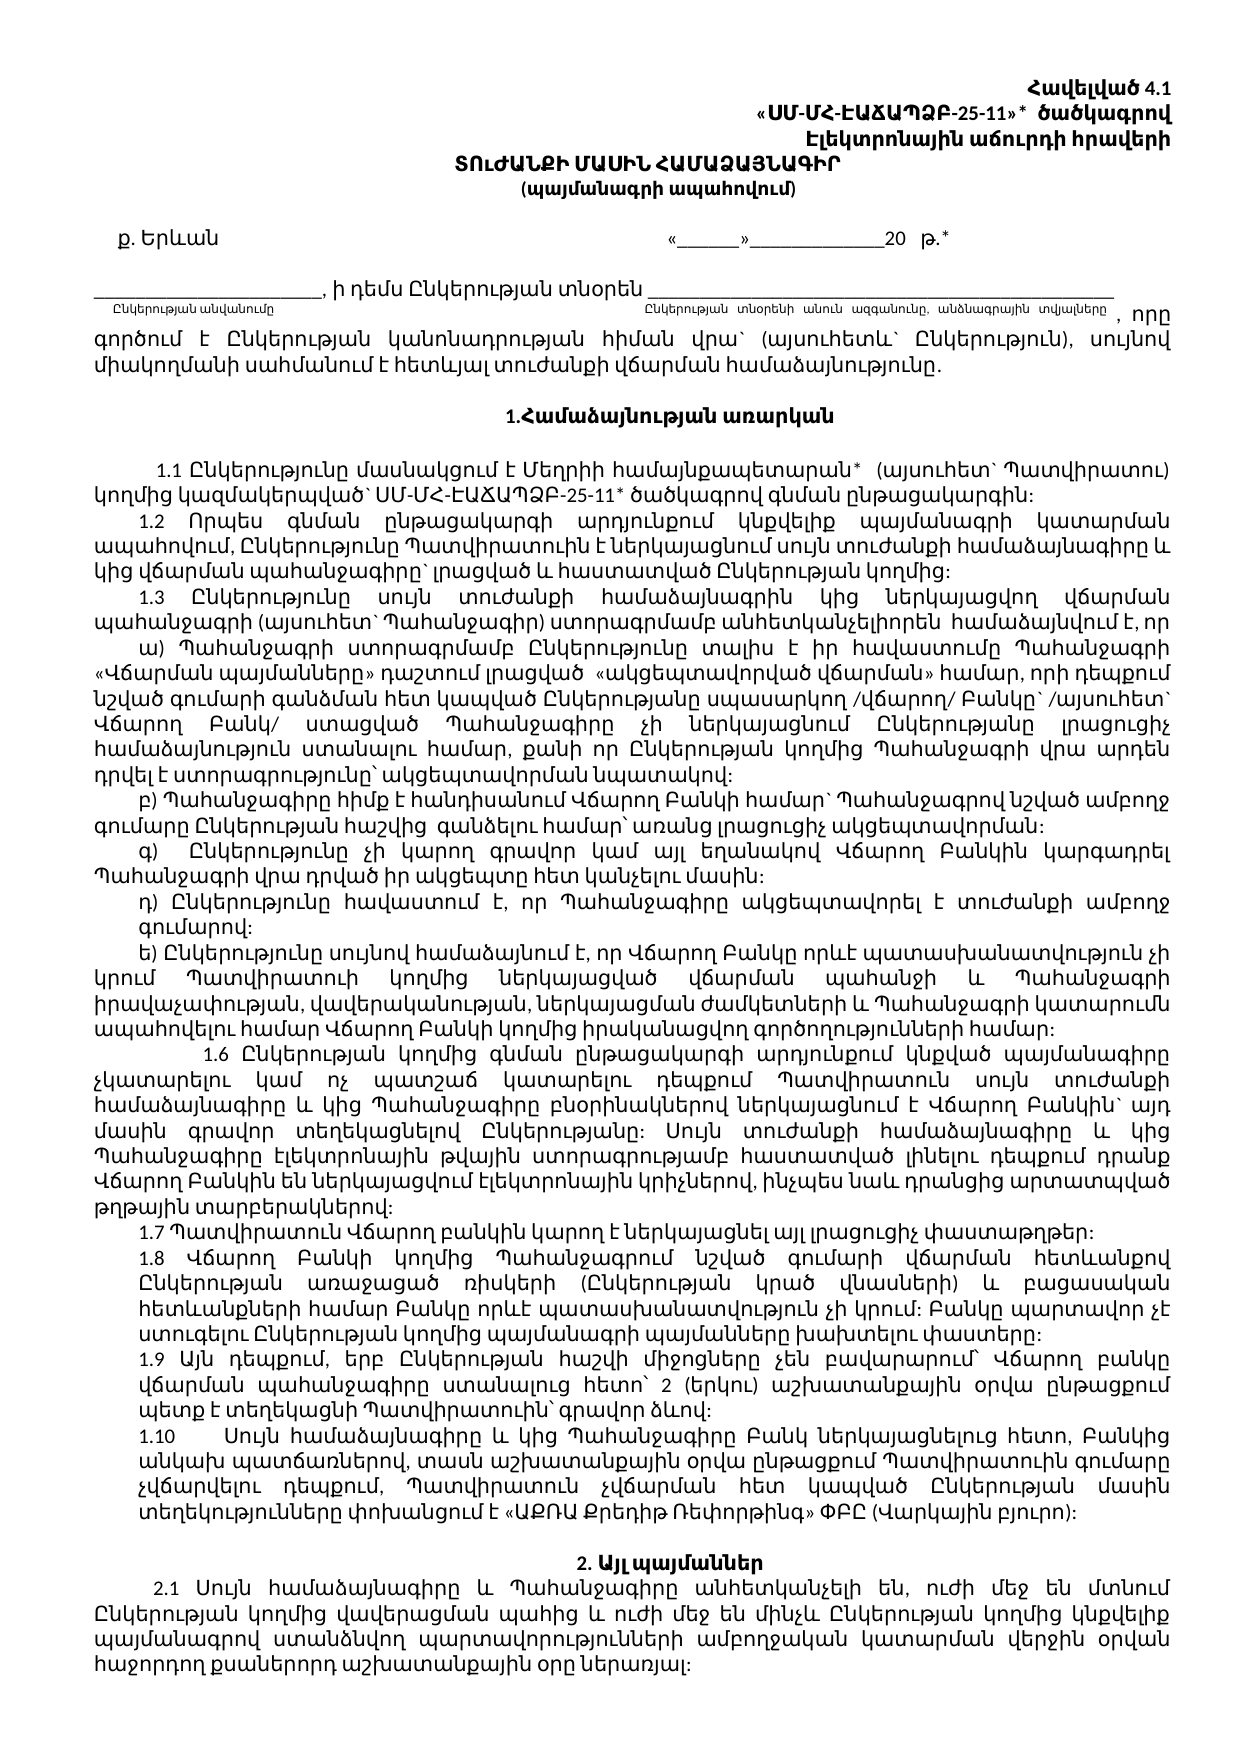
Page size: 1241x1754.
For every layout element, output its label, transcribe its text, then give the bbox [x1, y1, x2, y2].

text ա) Պահանջագրի ստորագրմամբ Ընկերությունը տալիս է իր հավաստումը Պահանջագրի «Վճարման պայմանները» դաշտում լրացված «ակցեպտավորված վճարման» համար, որի դեպքում նշված գումարի գանձման հետ կապված Ընկերությանը սպասարկող /վճարող/ Բանկը` /այսուհետ` Վճարող Բանկ/ ստացված Պահանջագիրը չի ներկայացնում Ընկերությանը լրացուցիչ համաձայնություն ստանալու համար, քանի որ Ընկերության կողմից Պահանջագրի վրա արդեն դրվել է ստորագրությունը՝ ակցեպտավորման նպատակով: [94, 635, 1171, 787]
text գ) Ընկերությունը չի կարող գրավոր կամ այլ եղանակով Վճարող Բանկին կարգադրել Պահանջագրի վրա դրված իր ակցեպտը հետ կանչելու մասին: [94, 838, 1171, 889]
text 1.7 Պատվիրատուն Վճարող բանկին կարող է ներկայացնել այլ լրացուցիչ փաստաթղթեր: [138, 1219, 1171, 1245]
text 1.10 Սույն համաձայնագիրը և կից Պահանջագիրը Բանկ ներկայացնելուց հետո, Բանկից անկախ պատճառներով, տասն աշխատանքային օրվա ընթացքում Պատվիրատուին գումարը չվճարվելու դեպքում, Պատվիրատուն չվճարման հետ կապված Ընկերության մասին տեղեկությունները փոխանցում է «ԱՔՌԱ Քրեդիթ Ռեփորթինգ» ՓԲԸ (Վարկային բյուրո): [138, 1423, 1171, 1524]
text բ) Պահանջագիրը հիմք է հանդիսանում Վճարող Բանկի համար` Պահանջագրով նշված ամբողջ գումարը Ընկերության հաշվից գանձելու համար՝ առանց լրացուցիչ ակցեպտավորման: [94, 787, 1171, 838]
text 1.Համաձայնության առարկան [169, 403, 1171, 428]
text Էլեկտրոնային աճուրդի հրավերի [94, 126, 1171, 151]
text 1.2 Որպես գնման ընթացակարգի արդյունքում կնքվելիք պայմանագրի կատարման ապահովում, Ընկերությունը Պատվիրատուին է ներկայացնում սույն տուժանքի համաձայնագիրը և կից վճարման պահանջագիրը` լրացված և հաստատված Ընկերության կողմից: [94, 508, 1171, 584]
text ք. Երևան «______»_____________20 թ.* [94, 225, 1171, 250]
text 1.6 Ընկերության կողմից գնման ընթացակարգի արդյունքում կնքված պայմանագիրը չկատարելու կամ ոչ պատշաճ կատարելու դեպքում Պատվիրատուն սույն տուժանքի համաձայնագիրը և կից Պահանջագիրը բնօրինակներով ներկայացնում է Վճարող Բանկին` այդ մասին գրավոր տեղեկացնելով Ընկերությանը: Սույն տուժանքի համաձայնագիրը և կից Պահանջագիրը էլեկտրոնային թվային ստորագրությամբ հաստատված լինելու դեպքում դրանք Վճարող Բանկին են ներկայացվում էլեկտրոնային կրիչներով, ինչպես նաև դրանցից արտատպված թղթային տարբերակներով: [94, 1042, 1171, 1219]
text 1.3 Ընկերությունը սույն տուժանքի համաձայնագրին կից ներկայացվող վճարման պահանջագրի (այսուհետ` Պահանջագիր) ստորագրմամբ անհետկանչելիորեն համաձայնվում է, որ [94, 584, 1171, 635]
text ՏՈւԺԱՆՔԻ ՄԱՍԻՆ ՀԱՄԱՁԱՅՆԱԳԻՐ [94, 151, 1171, 177]
text (պայմանագրի ապահովում) [94, 177, 1171, 199]
text ______________________, ի դեմս Ընկերության տնօրեն _____________________________________________ [94, 276, 1171, 301]
text 1.9 Այն դեպքում, երբ Ընկերության հաշվի միջոցները չեն բավարարում՝ Վճարող բանկը վճարման պահանջագիրը ստանալուց հետո՝ 2 (երկու) աշխատանքային օրվա ընթացքում պետք է տեղեկացնի Պատվիրատուին՝ գրավոր ձևով: [138, 1347, 1171, 1423]
text Հավելված 4.1 [94, 75, 1171, 100]
text 2. Այլ պայմաններ [169, 1550, 1171, 1575]
text ե) Ընկերությունը սույնով համաձայնում է, որ Վճարող Բանկը որևէ պատասխանատվություն չի կրում Պատվիրատուի կողմից ներկայացված վճարման պահանջի և Պահանջագրի իրավաչափության, վավերականության, ներկայացման ժամկետների և Պահանջագրի կատարումն ապահովելու համար Վճարող Բանկի կողմից իրականացվող գործողությունների համար: [94, 940, 1171, 1042]
text դ) Ընկերությունը հավաստում է, որ Պահանջագիրը ակցեպտավորել է տուժանքի ամբողջ գումարով: [138, 889, 1171, 940]
text «ՍՄ-ՄՀ-ԷԱՃԱՊՁԲ-25-11»* ծածկագրով [94, 100, 1171, 126]
text 1.1 Ընկերությունը մասնակցում է Մեղրիի համայնքապետարան* (այսուհետ` Պատվիրատու) կողմից կազմակերպված` ՍՄ-ՄՀ-ԷԱՃԱՊՁԲ-25-11* ծածկագրով գնման ընթացակարգին: [94, 457, 1171, 508]
text Ընկերության անվանումը Ընկերության տնօրենի անուն ազգանունը, անձնագրային տվյալները , որը գործում է Ընկերության կանոնադրության հիման վրա` (այսուհետև` Ընկերություն), սույնով միակողմանի սահմանում է հետևյալ տուժանքի վճարման համաձայնությունը. [94, 301, 1171, 377]
text 1.8 Վճարող Բանկի կողմից Պահանջագրում նշված գումարի վճարման հետևանքով Ընկերության առաջացած ռիսկերի (Ընկերության կրած վնասների) և բացասական հետևանքների համար Բանկը որևէ պատասխանատվություն չի կրում: Բանկը պարտավոր չէ ստուգելու Ընկերության կողմից պայմանագրի պայմանները խախտելու փաստերը: [138, 1245, 1171, 1347]
text 2.1 Սույն համաձայնագիրը և Պահանջագիրը անհետկանչելի են, ուժի մեջ են մտնում Ընկերության կողմից վավերացման պահից և ուժի մեջ են մինչև Ընկերության կողմից կնքվելիք պայմանագրով ստանձնվող պարտավորությունների ամբողջական կատարման վերջին օրվան հաջորդող քսաներորդ աշխատանքային օրը ներառյալ: [94, 1575, 1171, 1677]
